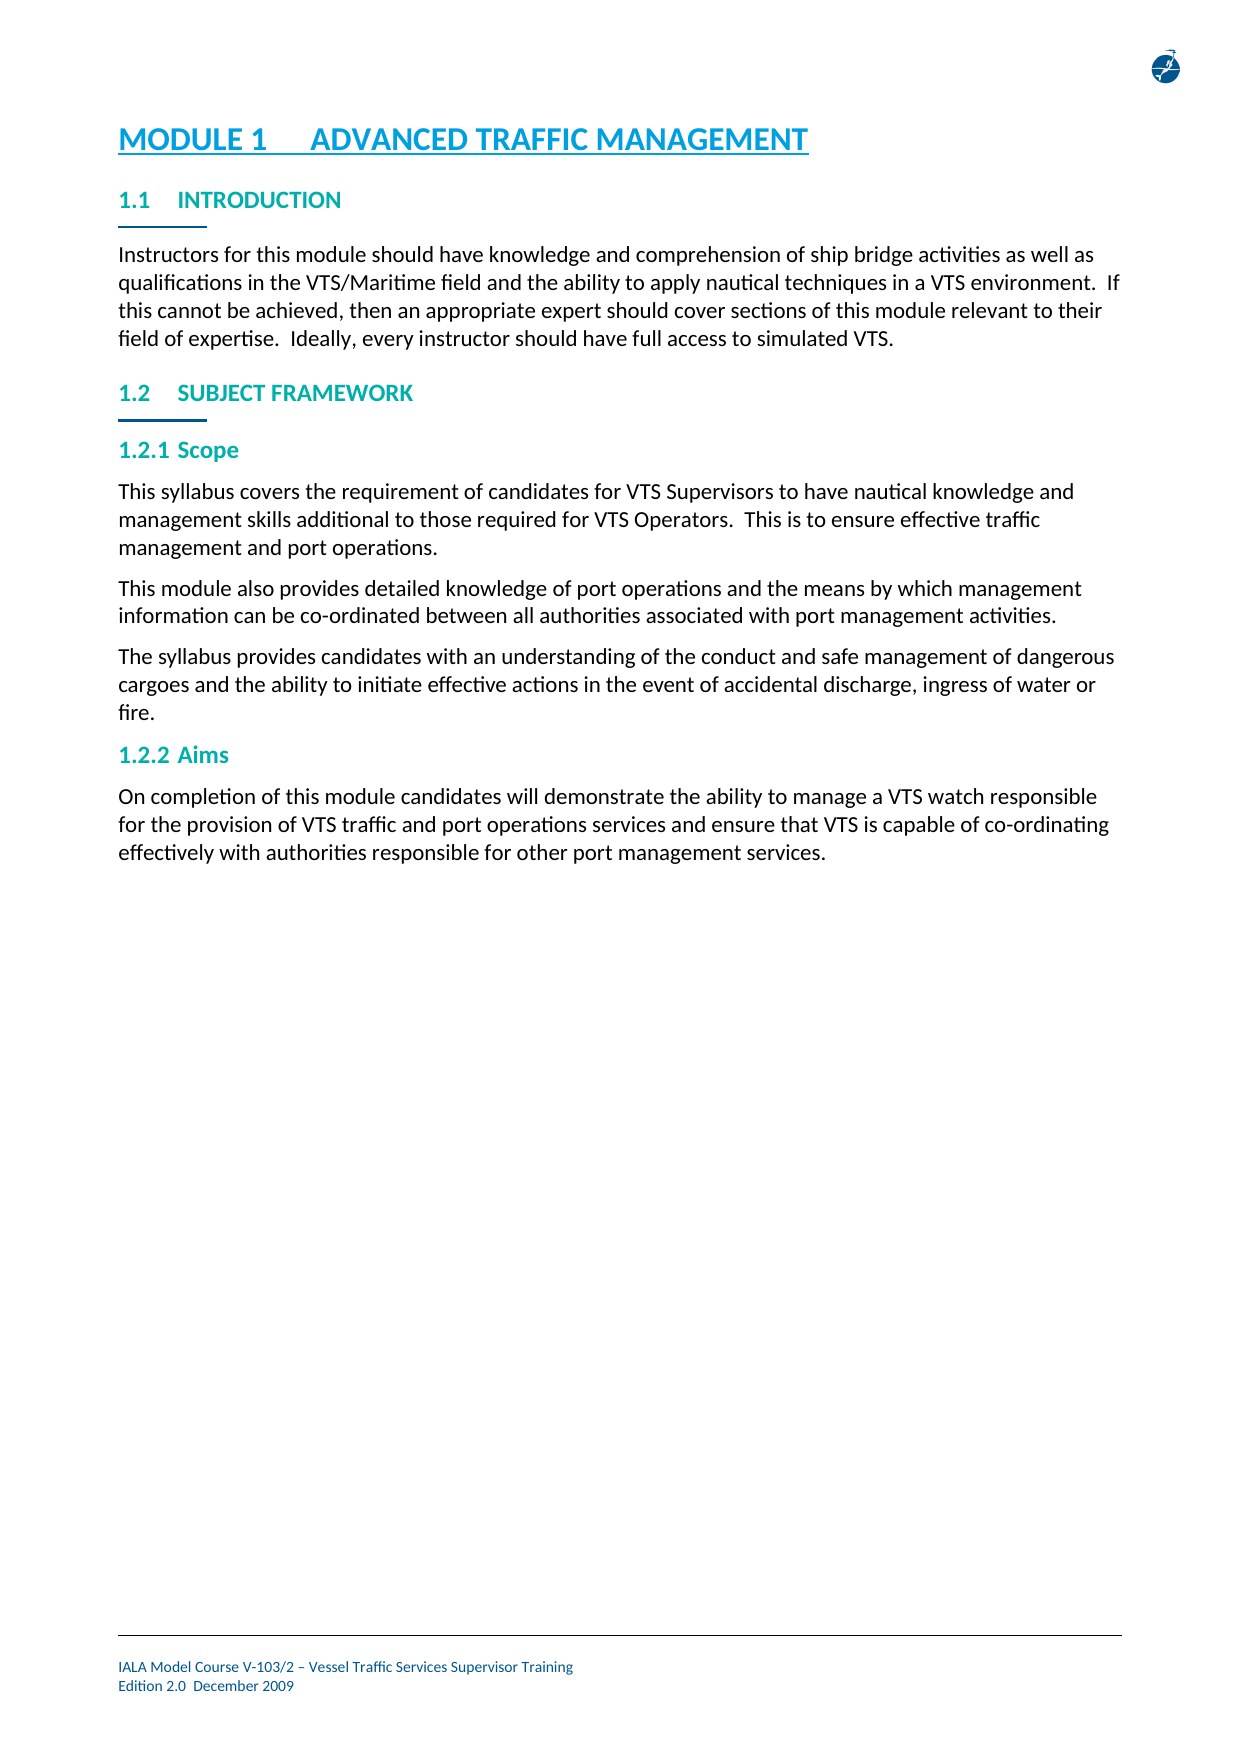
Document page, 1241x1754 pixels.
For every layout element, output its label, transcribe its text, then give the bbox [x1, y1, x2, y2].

text This module also provides detailed knowledge of port operations and the means by which management information can be co-ordinated between all authorities associated with port management activities. [118, 574, 1122, 630]
text Instructors for this module should have knowledge and comprehension of ship bridge activities as well as qualifications in the VTS/Maritime field and the ability to apply nautical techniques in a VTS environment. If this cannot be achieved, then an appropriate expert should cover sections of this module relevant to their field of expertise. Ideally, every instructor should have full access to simulated VTS. [118, 240, 1122, 352]
text The syllabus provides candidates with an understanding of the conduct and safe management of dangerous cargoes and the ability to initiate effective actions in the event of accidental discharge, ingress of water or fire. [118, 642, 1122, 726]
subtitle SUBJECT FRAMEWORK [118, 377, 1122, 408]
subtitle INTRODUCTION [118, 184, 1122, 214]
subtitle Aims [118, 739, 1122, 769]
text ADVANCED TRAFFIC MANAGEMENT [118, 118, 1122, 159]
text On completion of this module candidates will demonstrate the ability to manage a VTS watch responsible for the provision of VTS traffic and port operations services and ensure that VTS is capable of co-ordinating effectively with authorities responsible for other port management services. [118, 782, 1122, 866]
text This syllabus covers the requirement of candidates for VTS Supervisors to have nautical knowledge and management skills additional to those required for VTS Operators. This is to ensure effective traffic management and port operations. [118, 477, 1122, 561]
subtitle Scope [118, 434, 1122, 464]
picture [1120, 0, 1239, 118]
